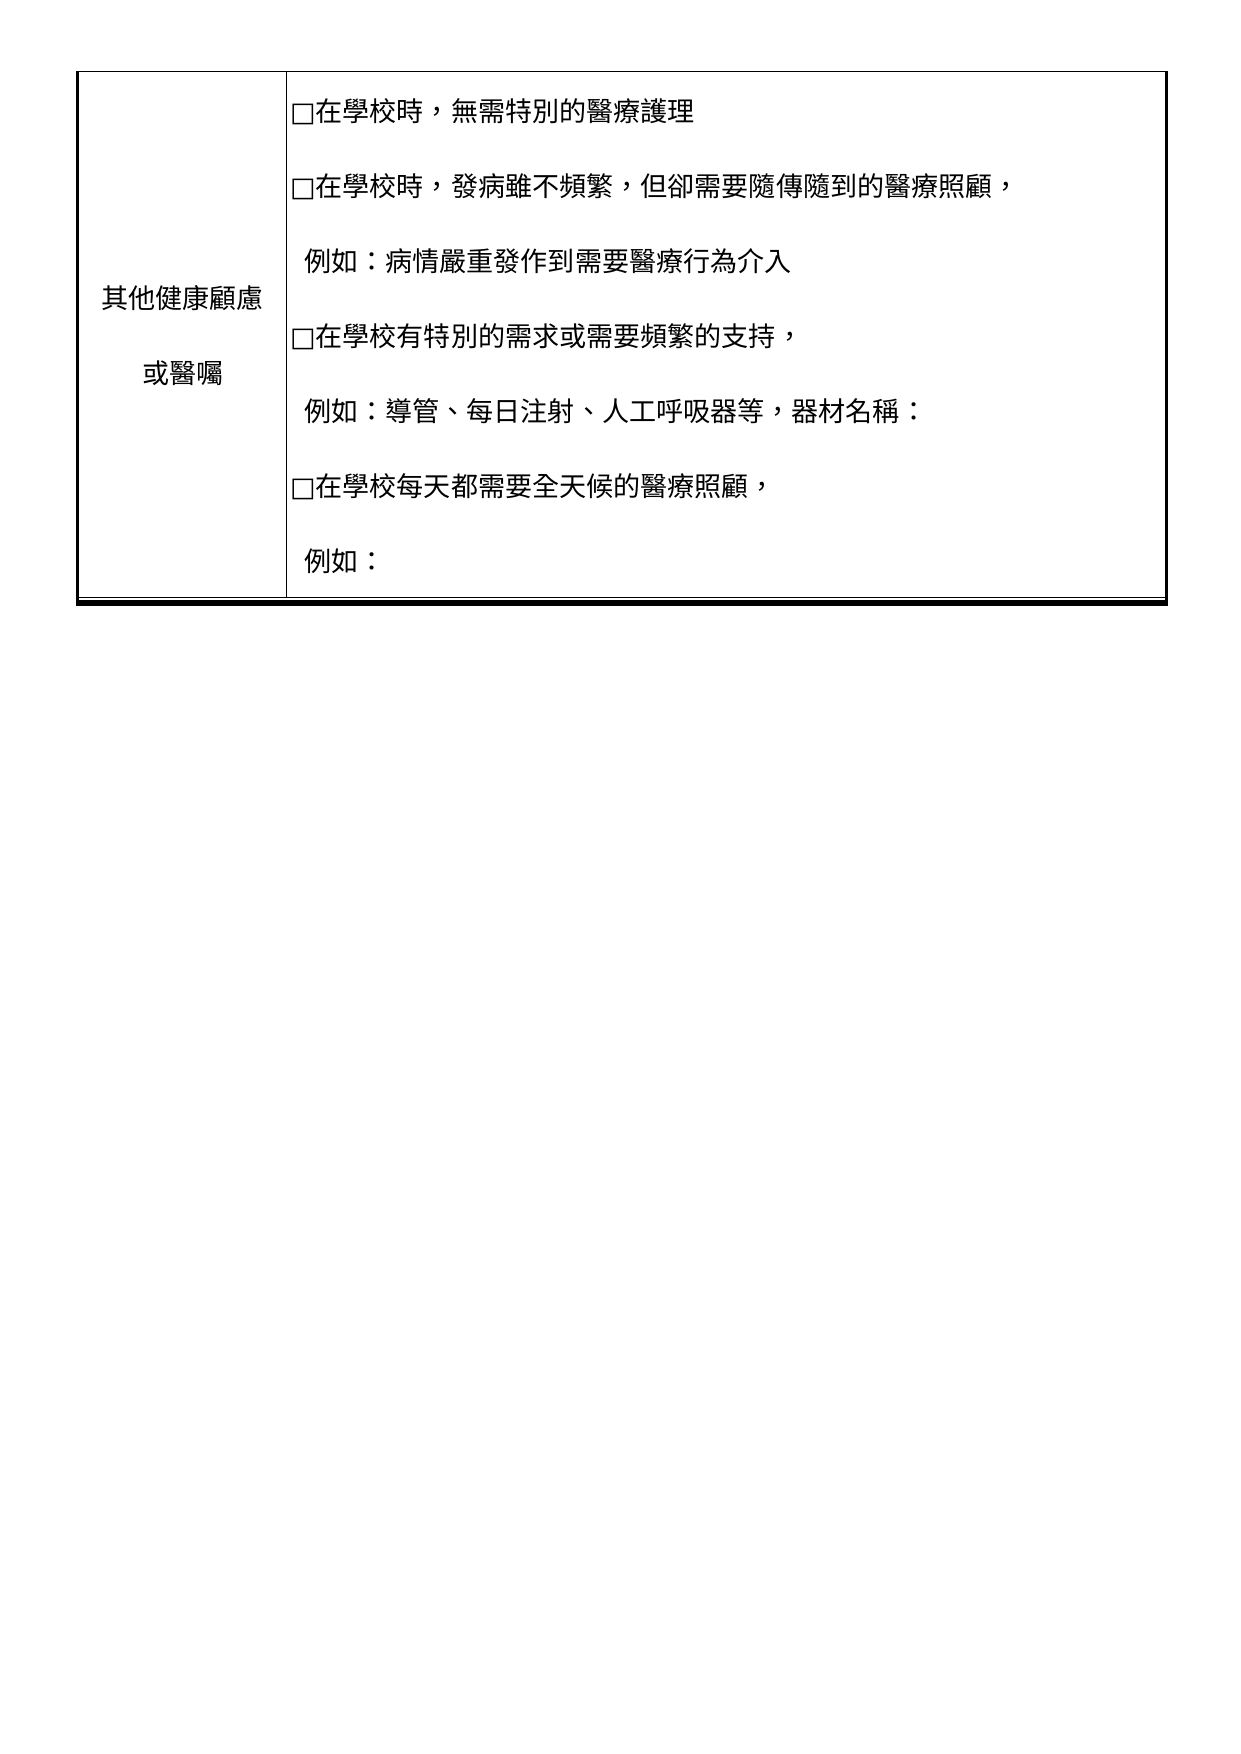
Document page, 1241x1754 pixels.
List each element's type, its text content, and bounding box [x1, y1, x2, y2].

table_cell 其他健康顧慮 或醫囑 [79, 72, 286, 597]
table_cell □在學校時，無需特別的醫療護理 □在學校時，發病雖不頻繁，但卻需要隨傳隨到的醫療照顧， 例如：病情嚴重發作到需要醫療行為介入 □在學校有特別的需求或需要頻繁的支持， 例如：導管、每日注射、人工呼吸器等，器材名稱： □在學校每天都需要全天候的醫療照顧， 例如： [287, 72, 1165, 597]
